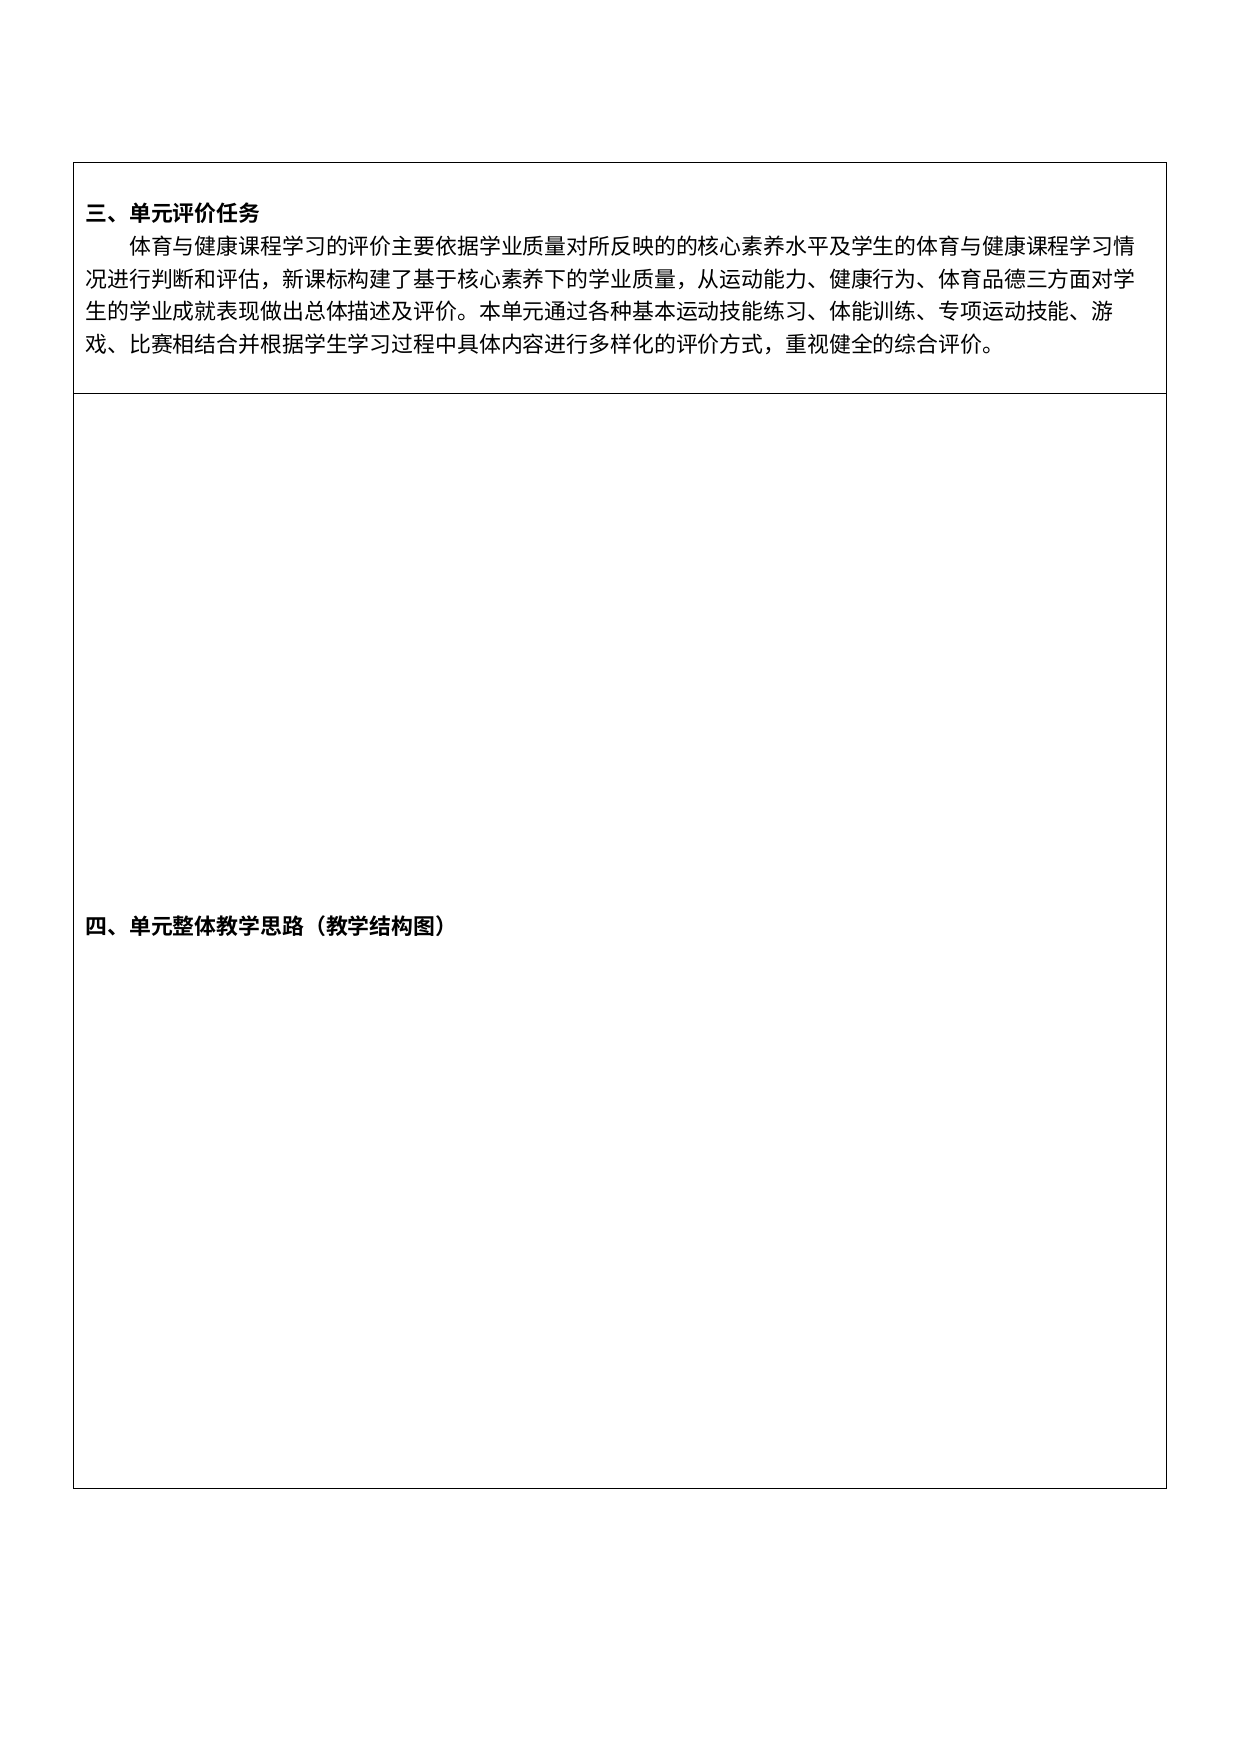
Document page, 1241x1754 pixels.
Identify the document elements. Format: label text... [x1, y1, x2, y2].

table_cell 四、单元整体教学思路（教学结构图） [74, 394, 1166, 1488]
table_cell 单元评价任务 体育与健康课程学习的评价主要依据学业质量对所反映的的核心素养水平及学生的体育与健康课程学习情况进行判断和评估，新课标构建了基于核心素养下的学业质量，从运动能力、健康行为、体育品德三方面对学生的学业成就表现做出总体描述及评价。本单元通过各种基本运动技能练习、体能训练、专项运动技能、游戏、比赛相结合并根据学生学习过程中具体内容进行多样化的评价方式，重视健全的综合评价。 [74, 163, 1166, 392]
